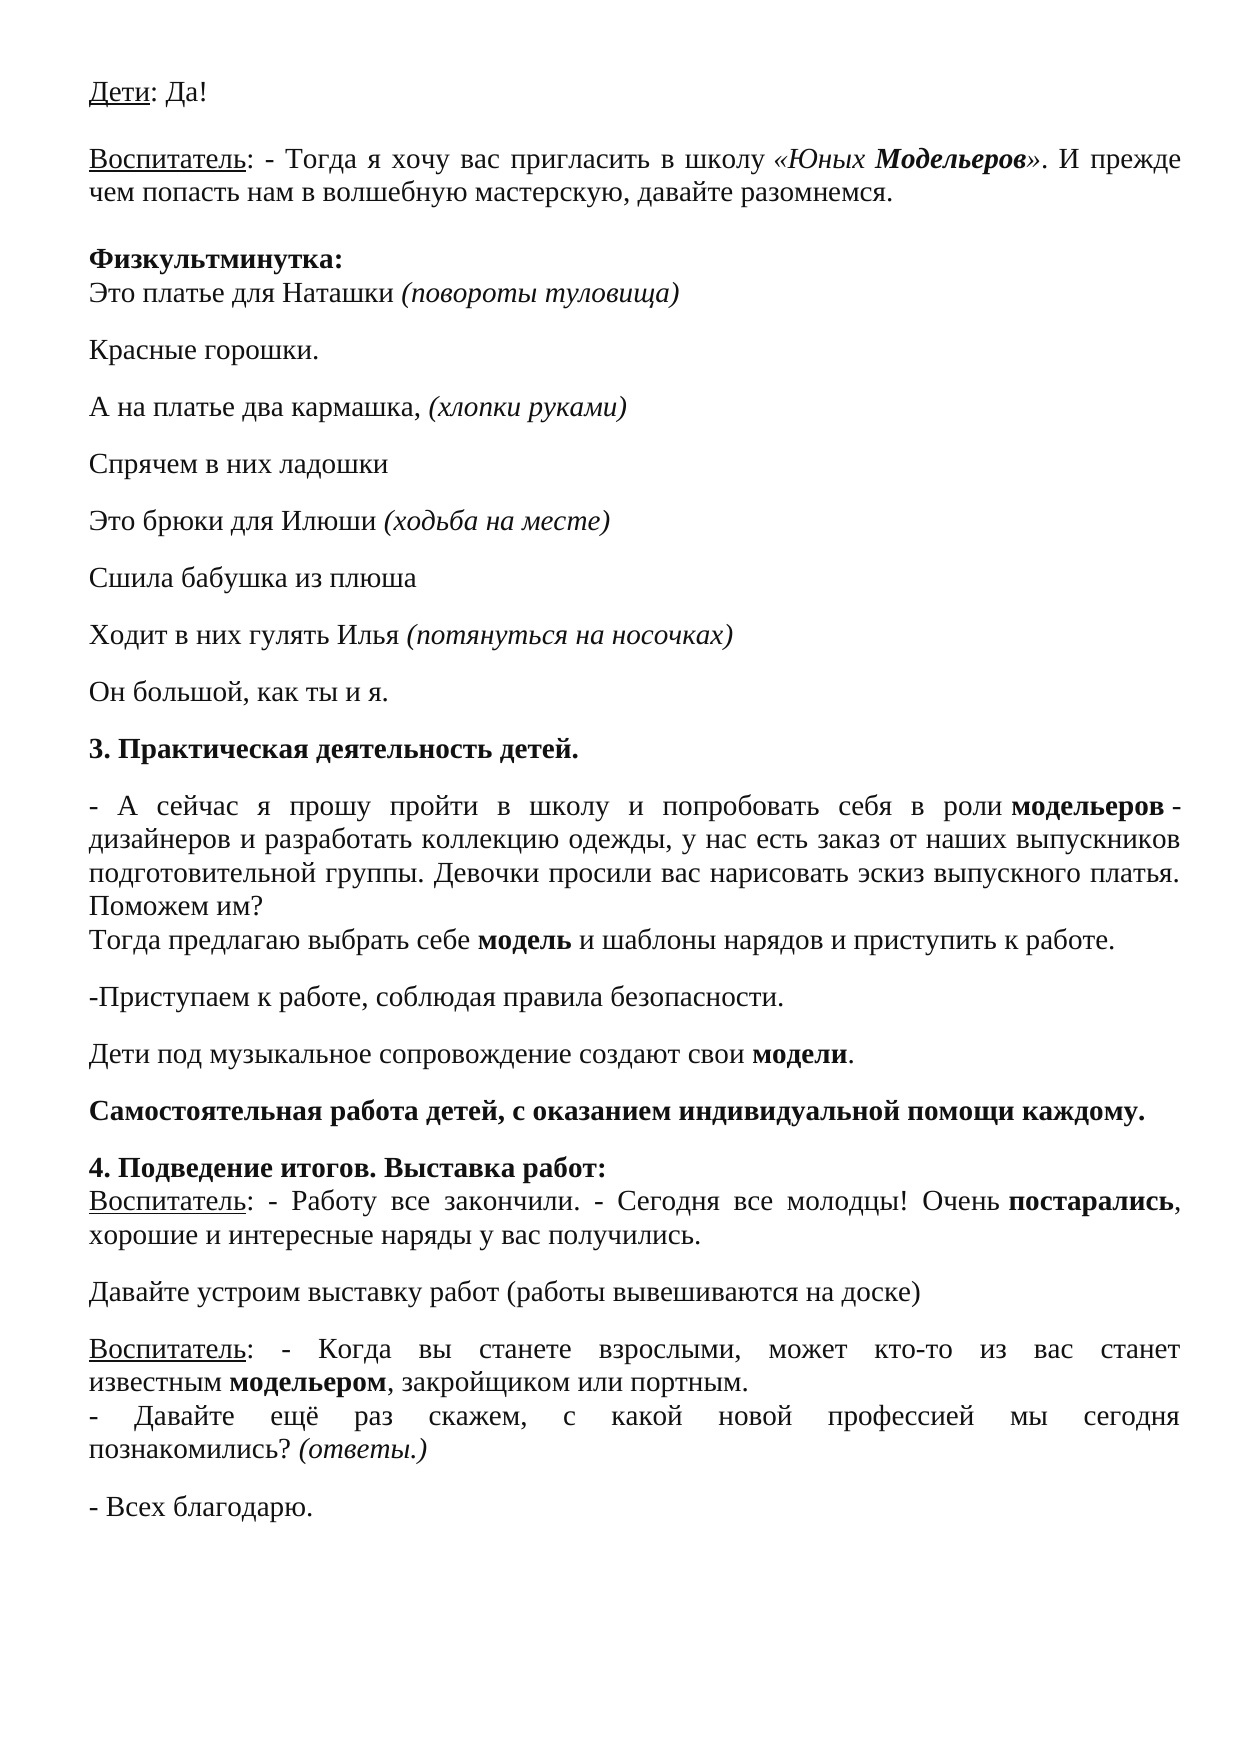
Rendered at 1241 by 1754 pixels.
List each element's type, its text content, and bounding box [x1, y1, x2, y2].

text Давайте устроим выставку работ (работы вывешиваются на доске) [89, 1274, 1181, 1308]
text Дети под музыкальное сопровождение создают свои модели. [89, 1036, 1181, 1069]
text Воспитатель: - Когда вы станете взрослыми, может кто-то из вас станет известным модельером, закройщиком или портным. [89, 1331, 1181, 1398]
text А на платье два кармашка, (хлопки руками) [89, 389, 1181, 423]
text 3. Практическая деятельность детей. [89, 731, 1181, 764]
text - Давайте ещё раз скажем, с какой новой профессией мы сегодня познакомились? (ответы.) [89, 1398, 1181, 1465]
text Тогда предлагаю выбрать себе модель и шаблоны нарядов и приступить к работе. [89, 922, 1181, 956]
text 4. Подведение итогов. Выставка работ: [89, 1150, 1181, 1183]
text Красные горошки. [89, 332, 1181, 366]
text Ходит в них гулять Илья (потянуться на носочках) [89, 617, 1181, 651]
text Воспитатель: - Работу все закончили. - Сегодня все молодцы! Очень постарались, хорошие и интересные наряды у вас получились. [89, 1183, 1181, 1251]
text Физкультминутка: [89, 242, 1181, 275]
text Это брюки для Илюши (ходьба на месте) [89, 503, 1181, 537]
text Он большой, как ты и я. [89, 674, 1181, 707]
text Самостоятельная работа детей, с оказанием индивидуальной помощи каждому. [89, 1093, 1181, 1127]
text Спрячем в них ладошки [89, 446, 1181, 479]
text Воспитатель: - Тогда я хочу вас пригласить в школу «Юных Модельеров». И прежде чем попасть нам в волшебную мастерскую, давайте разомнемся. [89, 141, 1181, 208]
text Сшила бабушка из плюша [89, 560, 1181, 593]
text -Приступаем к работе, соблюдая правила безопасности. [89, 979, 1181, 1013]
text Это платье для Наташки (повороты туловища) [89, 275, 1181, 309]
text Дети: Да! [89, 74, 1181, 107]
text - А сейчас я прошу пройти в школу и попробовать себя в роли модельеров - дизайнеров и разработать коллекцию одежды, у нас есть заказ от наших выпускников подготовительной группы. Девочки просили вас нарисовать эскиз выпускного платья. Поможем им? [89, 788, 1181, 922]
text - Всех благодарю. [89, 1489, 1181, 1522]
